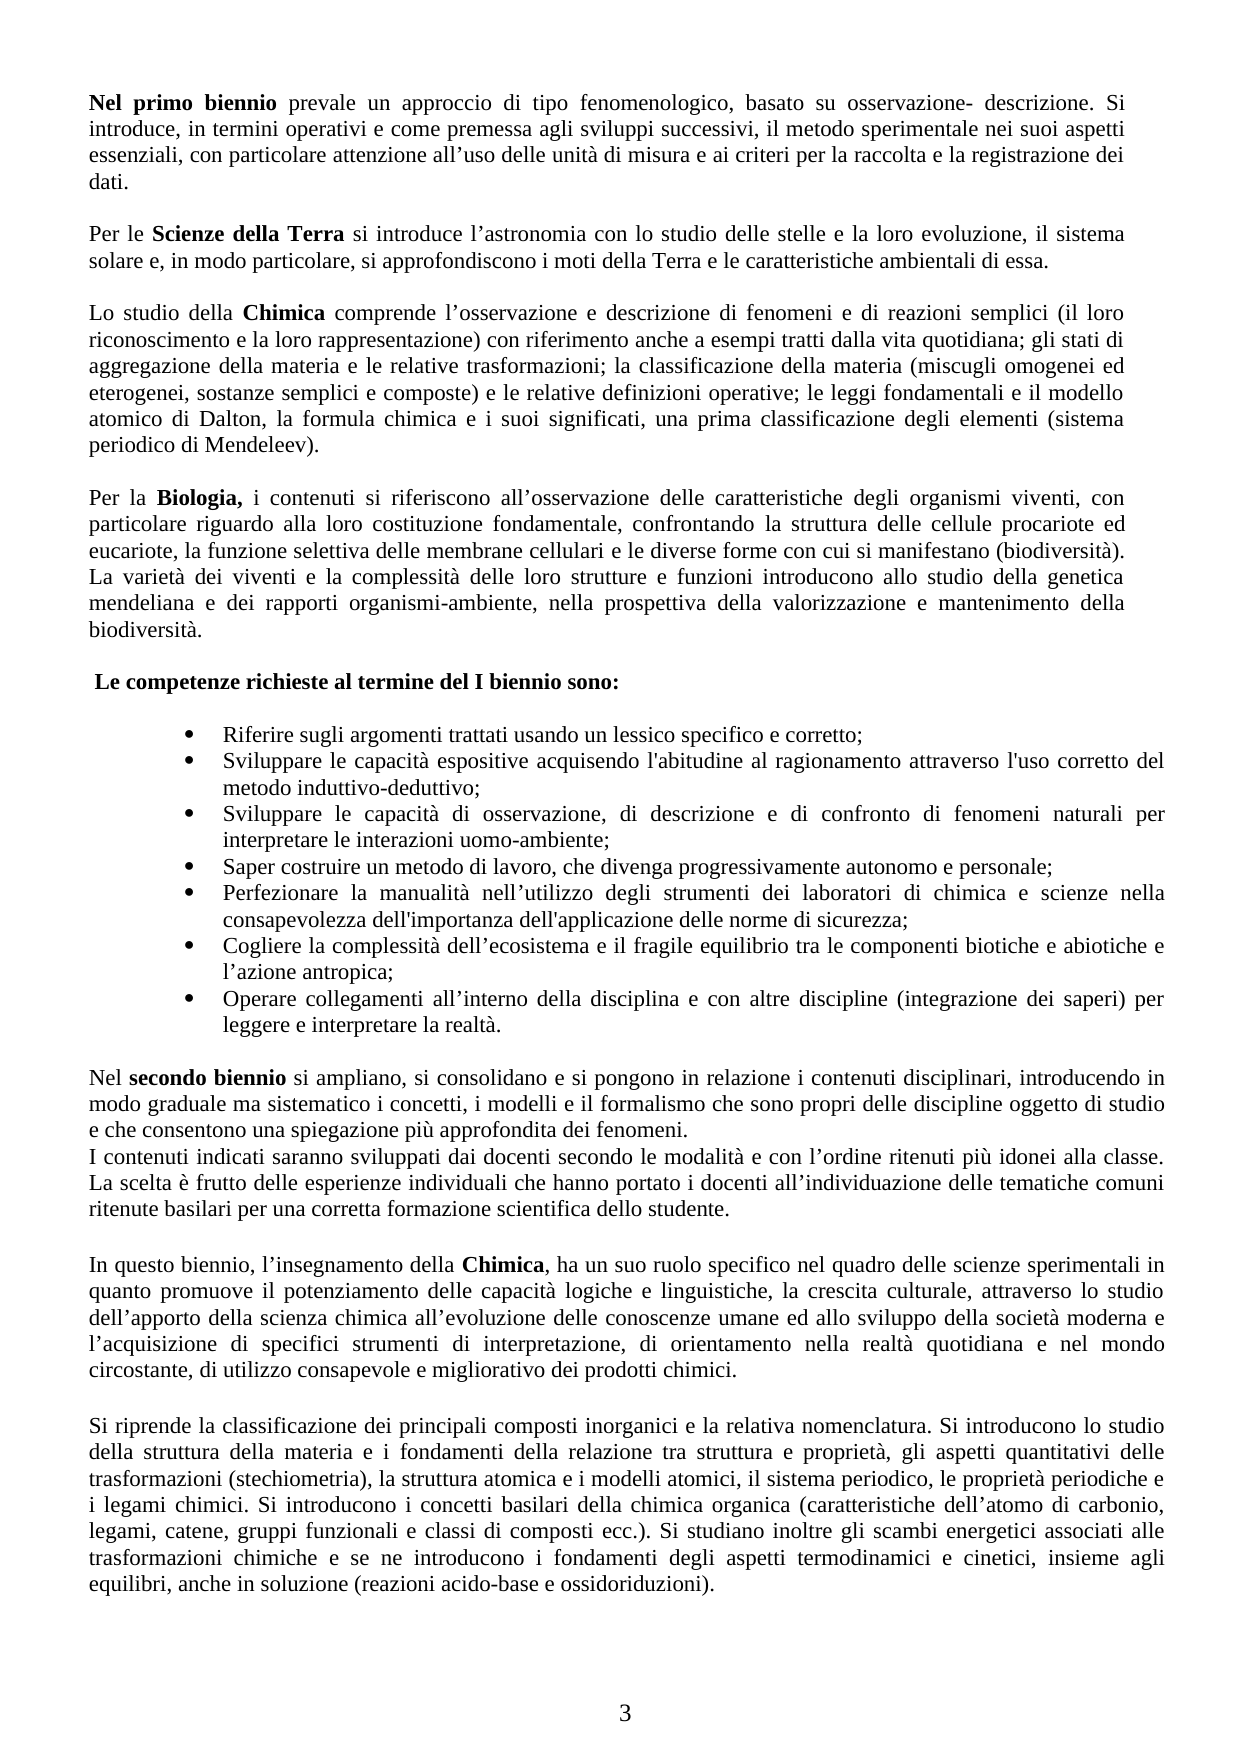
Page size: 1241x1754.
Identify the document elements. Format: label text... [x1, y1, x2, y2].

list Operare collegamenti all’interno della disciplina e con altre discipline (integrazione dei saperi) per leggere e interpretare la realtà. [185, 985, 1166, 1037]
list Sviluppare le capacità di osservazione, di descrizione e di confronto di fenomeni naturali per interpretare le interazioni uomo-ambiente; [185, 800, 1166, 853]
text I contenuti indicati saranno sviluppati dai docenti secondo le modalità e con l’ordine ritenuti più idonei alla classe. La scelta è frutto delle esperienze individuali che hanno portato i docenti all’individuazione delle tematiche comuni ritenute basilari per una corretta formazione scientifica dello studente. [89, 1143, 1166, 1222]
list Saper costruire un metodo di lavoro, che divenga progressivamente autonomo e personale; [185, 853, 1166, 879]
text Lo studio della Chimica comprende l’osservazione e descrizione di fenomeni e di reazioni semplici (il loro riconoscimento e la loro rappresentazione) con riferimento anche a esempi tratti dalla vita quotidiana; gli stati di aggregazione della materia e le relative trasformazioni; la classificazione della materia (miscugli omogenei ed eterogenei, sostanze semplici e composte) e le relative definizioni operative; le leggi fondamentali e il modello atomico di Dalton, la formula chimica e i suoi significati, una prima classificazione degli elementi (sistema periodico di Mendeleev). [89, 299, 1126, 458]
list Riferire sugli argomenti trattati usando un lessico specifico e corretto; [185, 721, 1166, 747]
list Sviluppare le capacità espositive acquisendo l'abitudine al ragionamento attraverso l'uso corretto del metodo induttivo-deduttivo; [185, 747, 1166, 800]
text Si riprende la classificazione dei principali composti inorganici e la relativa nomenclatura. Si introducono lo studio della struttura della materia e i fondamenti della relazione tra struttura e proprietà, gli aspetti quantitativi delle trasformazioni (stechiometria), la struttura atomica e i modelli atomici, il sistema periodico, le proprietà periodiche e i legami chimici. Si introducono i concetti basilari della chimica organica (caratteristiche dell’atomo di carbonio, legami, catene, gruppi funzionali e classi di composti ecc.). Si studiano inoltre gli scambi energetici associati alle trasformazioni chimiche e se ne introducono i fondamenti degli aspetti termodinamici e cinetici, insieme agli equilibri, anche in soluzione (reazioni acido-base e ossidoriduzioni). [89, 1412, 1166, 1596]
text Nel primo biennio prevale un approccio di tipo fenomenologico, basato su osservazione- descrizione. Si introduce, in termini operativi e come premessa agli sviluppi successivi, il metodo sperimentale nei suoi aspetti essenziali, con particolare attenzione all’uso delle unità di misura e ai criteri per la raccolta e la registrazione dei dati. [89, 89, 1126, 194]
list Cogliere la complessità dell’ecosistema e il fragile equilibrio tra le componenti biotiche e abiotiche e l’azione antropica; [185, 932, 1166, 985]
text In questo biennio, l’insegnamento della Chimica, ha un suo ruolo specifico nel quadro delle scienze sperimentali in quanto promuove il potenziamento delle capacità logiche e linguistiche, la crescita culturale, attraverso lo studio dell’apporto della scienza chimica all’evoluzione delle conoscenze umane ed allo sviluppo della società moderna e l’acquisizione di specifici strumenti di interpretazione, di orientamento nella realtà quotidiana e nel mondo circostante, di utilizzo consapevole e migliorativo dei prodotti chimici. [89, 1251, 1166, 1383]
text Nel secondo biennio si ampliano, si consolidano e si pongono in relazione i contenuti disciplinari, introducendo in modo graduale ma sistematico i concetti, i modelli e il formalismo che sono propri delle discipline oggetto di studio e che consentono una spiegazione più approfondita dei fenomeni. [89, 1064, 1166, 1143]
text Per la Biologia, i contenuti si riferiscono all’osservazione delle caratteristiche degli organismi viventi, con particolare riguardo alla loro costituzione fondamentale, confrontando la struttura delle cellule procariote ed eucariote, la funzione selettiva delle membrane cellulari e le diverse forme con cui si manifestano (biodiversità). La varietà dei viventi e la complessità delle loro strutture e funzioni introducono allo studio della genetica mendeliana e dei rapporti organismi-ambiente, nella prospettiva della valorizzazione e mantenimento della biodiversità. [89, 484, 1126, 642]
text Per le Scienze della Terra si introduce l’astronomia con lo studio delle stelle e la loro evoluzione, il sistema solare e, in modo particolare, si approfondiscono i moti della Terra e le caratteristiche ambientali di essa. [89, 220, 1126, 273]
list Perfezionare la manualità nell’utilizzo degli strumenti dei laboratori di chimica e scienze nella consapevolezza dell'importanza dell'applicazione delle norme di sicurezza; [185, 879, 1166, 932]
text Le competenze richieste al termine del I biennio sono: [89, 668, 1166, 695]
